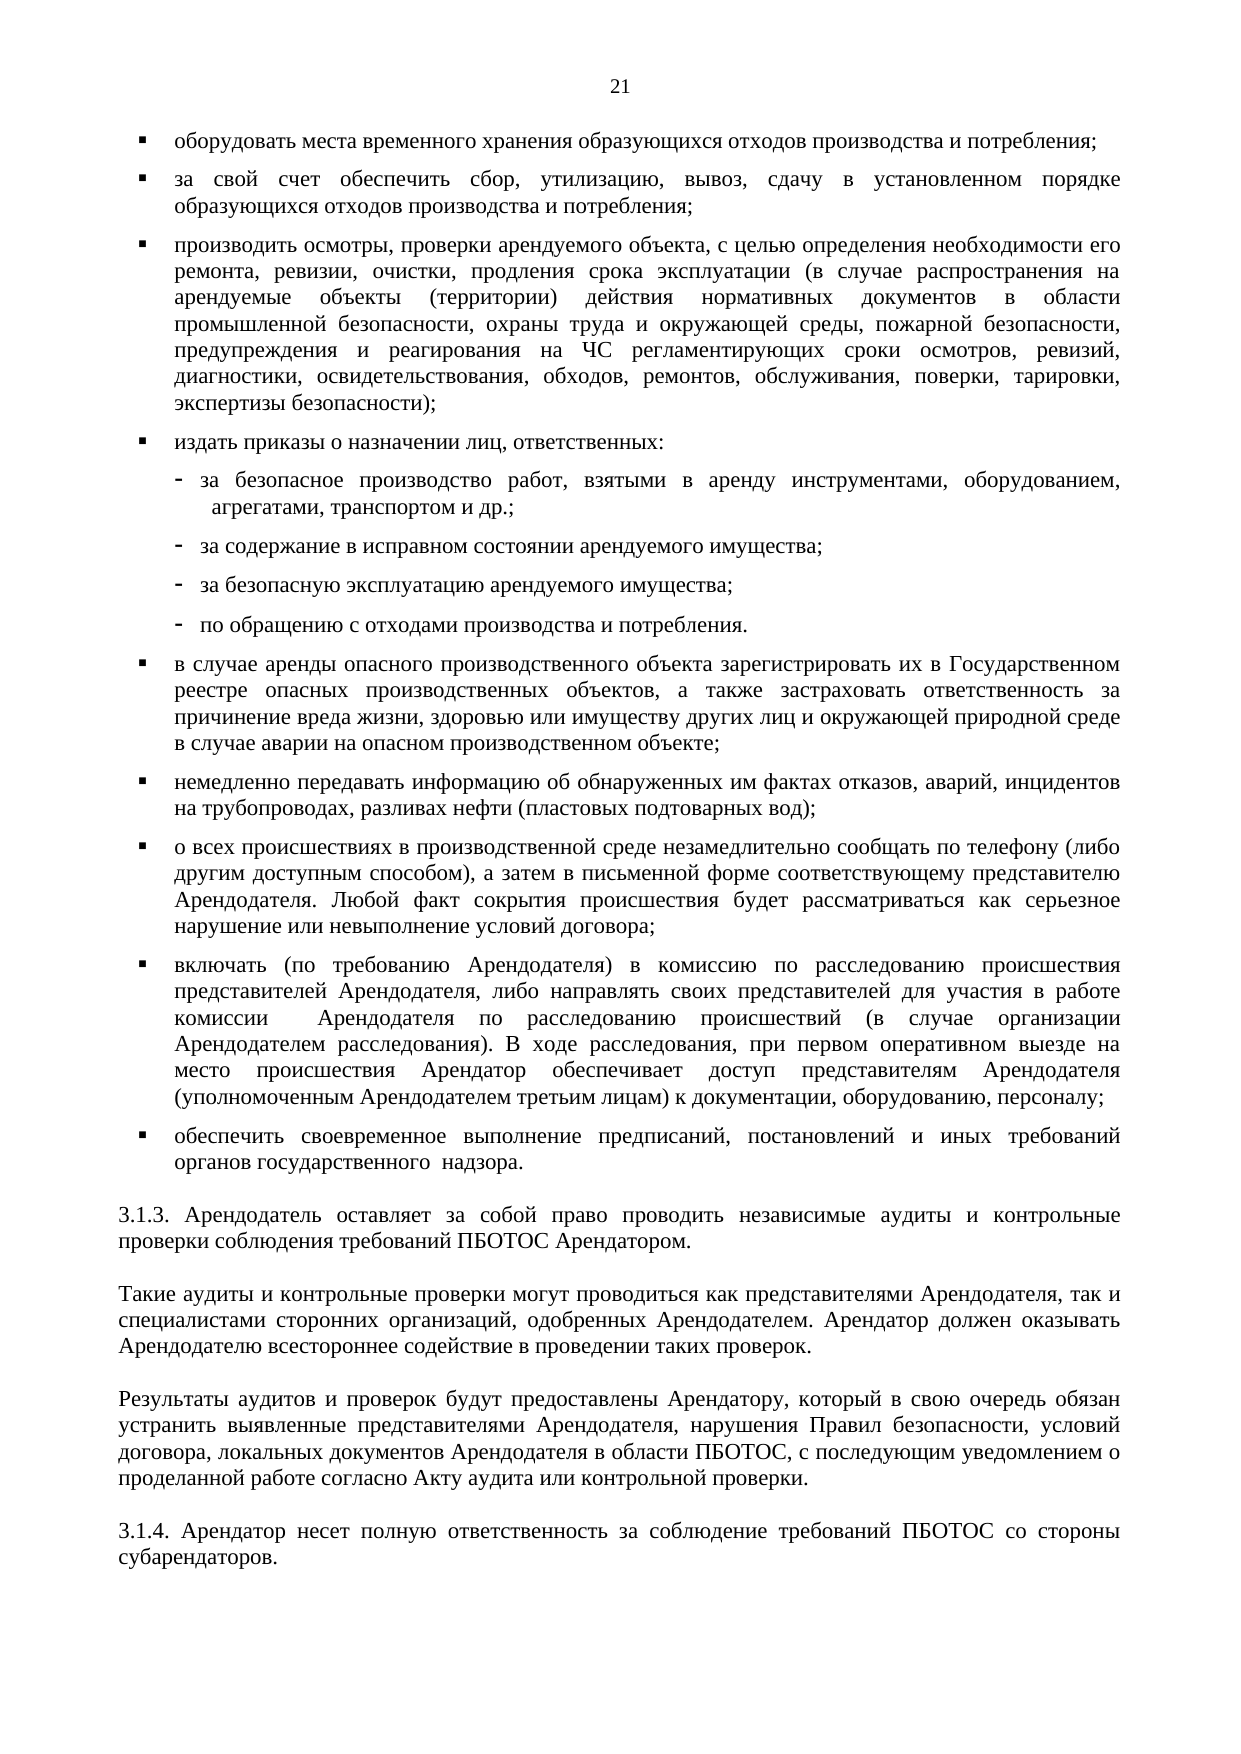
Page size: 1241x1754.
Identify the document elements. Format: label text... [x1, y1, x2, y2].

text Результаты аудитов и проверок будут предоставлены Арендатору, который в свою очередь обязан устранить выявленные представителями Арендодателя, нарушения Правил безопасности, условий договора, локальных документов Арендодателя в области ПБОТОС, с последующим уведомлением о проделанной работе согласно Акту аудита или контрольной проверки. [118, 1385, 1122, 1491]
list немедленно передавать информацию об обнаруженных им фактах отказов, аварий, инцидентов на трубопроводах, разливах нефти (пластовых подтоварных вод); [137, 768, 1122, 821]
list за безопасное производство работ, взятыми в аренду инструментами, оборудованием, агрегатами, транспортом и др.; [174, 467, 1122, 520]
list в случае аренды опасного производственного объекта зарегистрировать их в Государственном реестре опасных производственных объектов, а также застраховать ответственность за причинение вреда жизни, здоровью или имуществу других лиц и окружающей природной среде в случае аварии на опасном производственном объекте; [137, 650, 1122, 755]
list по обращению с отходами производства и потребления. [174, 611, 1122, 637]
list за безопасную эксплуатацию арендуемого имущества; [174, 571, 1122, 598]
list издать приказы о назначении лиц, ответственных: [137, 428, 1122, 454]
text 3.1.3. Арендодатель оставляет за собой право проводить независимые аудиты и контрольные проверки соблюдения требований ПБОТОС Арендатором. [118, 1201, 1122, 1253]
list о всех происшествиях в производственной среде незамедлительно сообщать по телефону (либо другим доступным способом), а затем в письменной форме соответствующему представителю Арендодателя. Любой факт сокрытия происшествия будет рассматриваться как серьезное нарушение или невыполнение условий договора; [137, 833, 1122, 938]
list за свой счет обеспечить сбор, утилизацию, вывоз, сдачу в установленном порядке образующихся отходов производства и потребления; [137, 166, 1122, 218]
text Такие аудиты и контрольные проверки могут проводиться как представителями Арендодателя, так и специалистами сторонних организаций, одобренных Арендодателем. Арендатор должен оказывать Арендодателю всестороннее содействие в проведении таких проверок. [118, 1280, 1122, 1359]
list производить осмотры, проверки арендуемого объекта, с целью определения необходимости его ремонта, ревизии, очистки, продления срока эксплуатации (в случае распространения на арендуемые объекты (территории) действия нормативных документов в области промышленной безопасности, охраны труда и окружающей среды, пожарной безопасности, предупреждения и реагирования на ЧС регламентирующих сроки осмотров, ревизий, диагностики, освидетельствования, обходов, ремонтов, обслуживания, поверки, тарировки, экспертизы безопасности); [137, 231, 1122, 415]
list включать (по требованию Арендодателя) в комиссию по расследованию происшествия представителей Арендодателя, либо направлять своих представителей для участия в работе комиссии Арендодателя по расследованию происшествий (в случае организации Арендодателем расследования). В ходе расследования, при первом оперативном выезде на место происшествия Арендатор обеспечивает доступ представителям Арендодателя (уполномоченным Арендодателем третьим лицам) к документации, оборудованию, персоналу; [137, 951, 1122, 1109]
list оборудовать места временного хранения образующихся отходов производства и потребления; [137, 127, 1122, 153]
text 3.1.4. Арендатор несет полную ответственность за соблюдение требований ПБОТОС со стороны субарендаторов. [118, 1517, 1122, 1570]
list обеспечить своевременное выполнение предписаний, постановлений и иных требований органов государственного надзора. [137, 1122, 1122, 1174]
list за содержание в исправном состоянии арендуемого имущества; [174, 532, 1122, 559]
